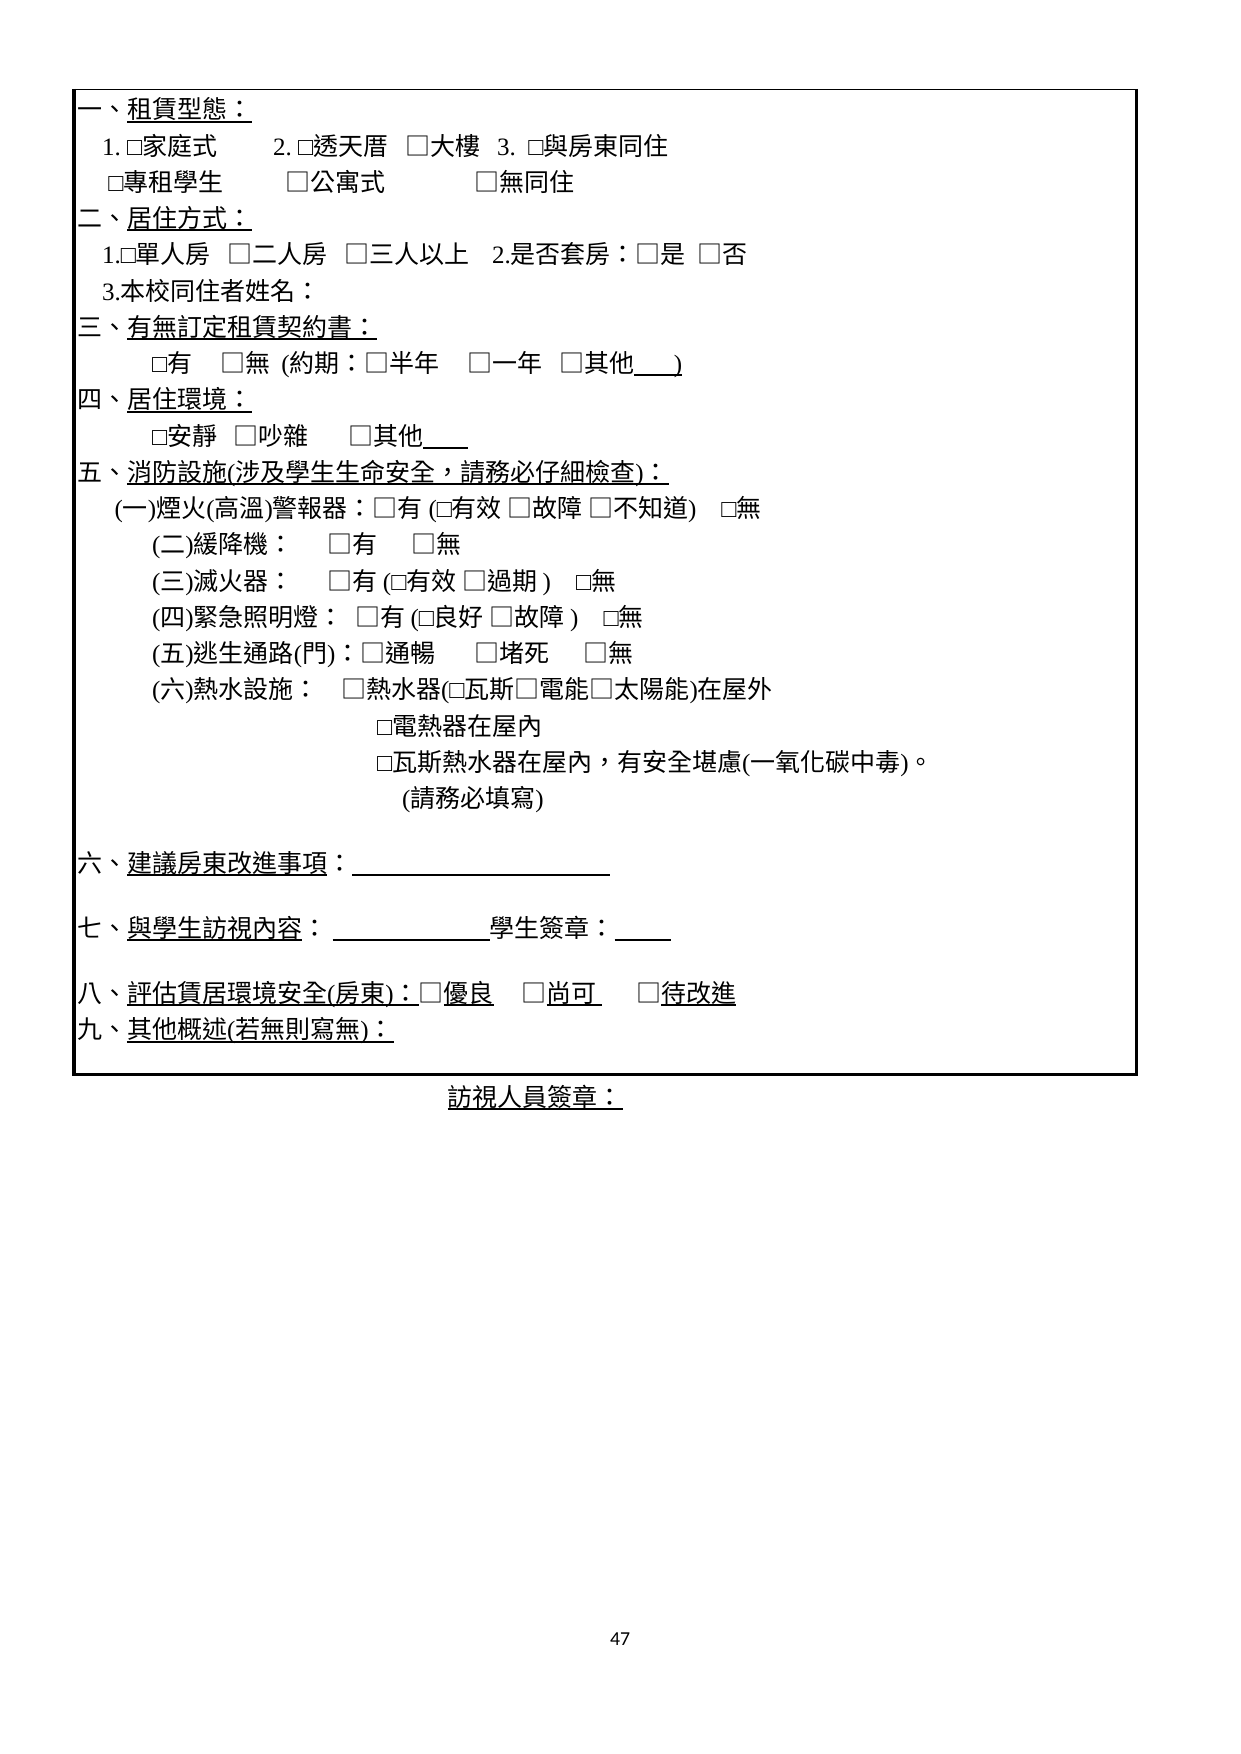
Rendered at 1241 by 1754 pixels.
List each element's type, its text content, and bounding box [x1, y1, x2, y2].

table_cell 一、租賃型態： 1. □家庭式 2. □透天厝 □大樓 3. □與房東同住 □專租學生 □公寓式 □無同住 二、居住方式： 1.□單人房 □二人房 □三人以上 2.是否套房：□是 □否 3.本校同住者姓名： 三、有無訂定租賃契約書： □有 □無 (約期：□半年 □一年 □其他 ) 四、居住環境： □安靜 □吵雜 □其他 五、消防設施(涉及學生生命安全，請務必仔細檢查)： (一)煙火(高溫)警報器：□有 (□有效 □故障 □不知道) □無 (二)緩降機： □有 □無 (三)滅火器： □有 (□有效 □過期 ) □無 (四)緊急照明燈： □有 (□良好 □故障 ) □無 (五)逃生通路(門)：□通暢 □堵死 □無 (六)熱水設施： □熱水器(□瓦斯□電能□太陽能)在屋外 □電熱器在屋內 □瓦斯熱水器在屋內，有安全堪慮(一氧化碳中毒)。 (請務必填寫) 六、建議房東改進事項： 七、與學生訪視內容： 學生簽章： 八、評估賃居環境安全(房東)：□優良 □尚可 □待改進 九、其他概述(若無則寫無)： [76, 90, 1135, 1073]
text 訪視人員簽章： [72, 1076, 1152, 1114]
